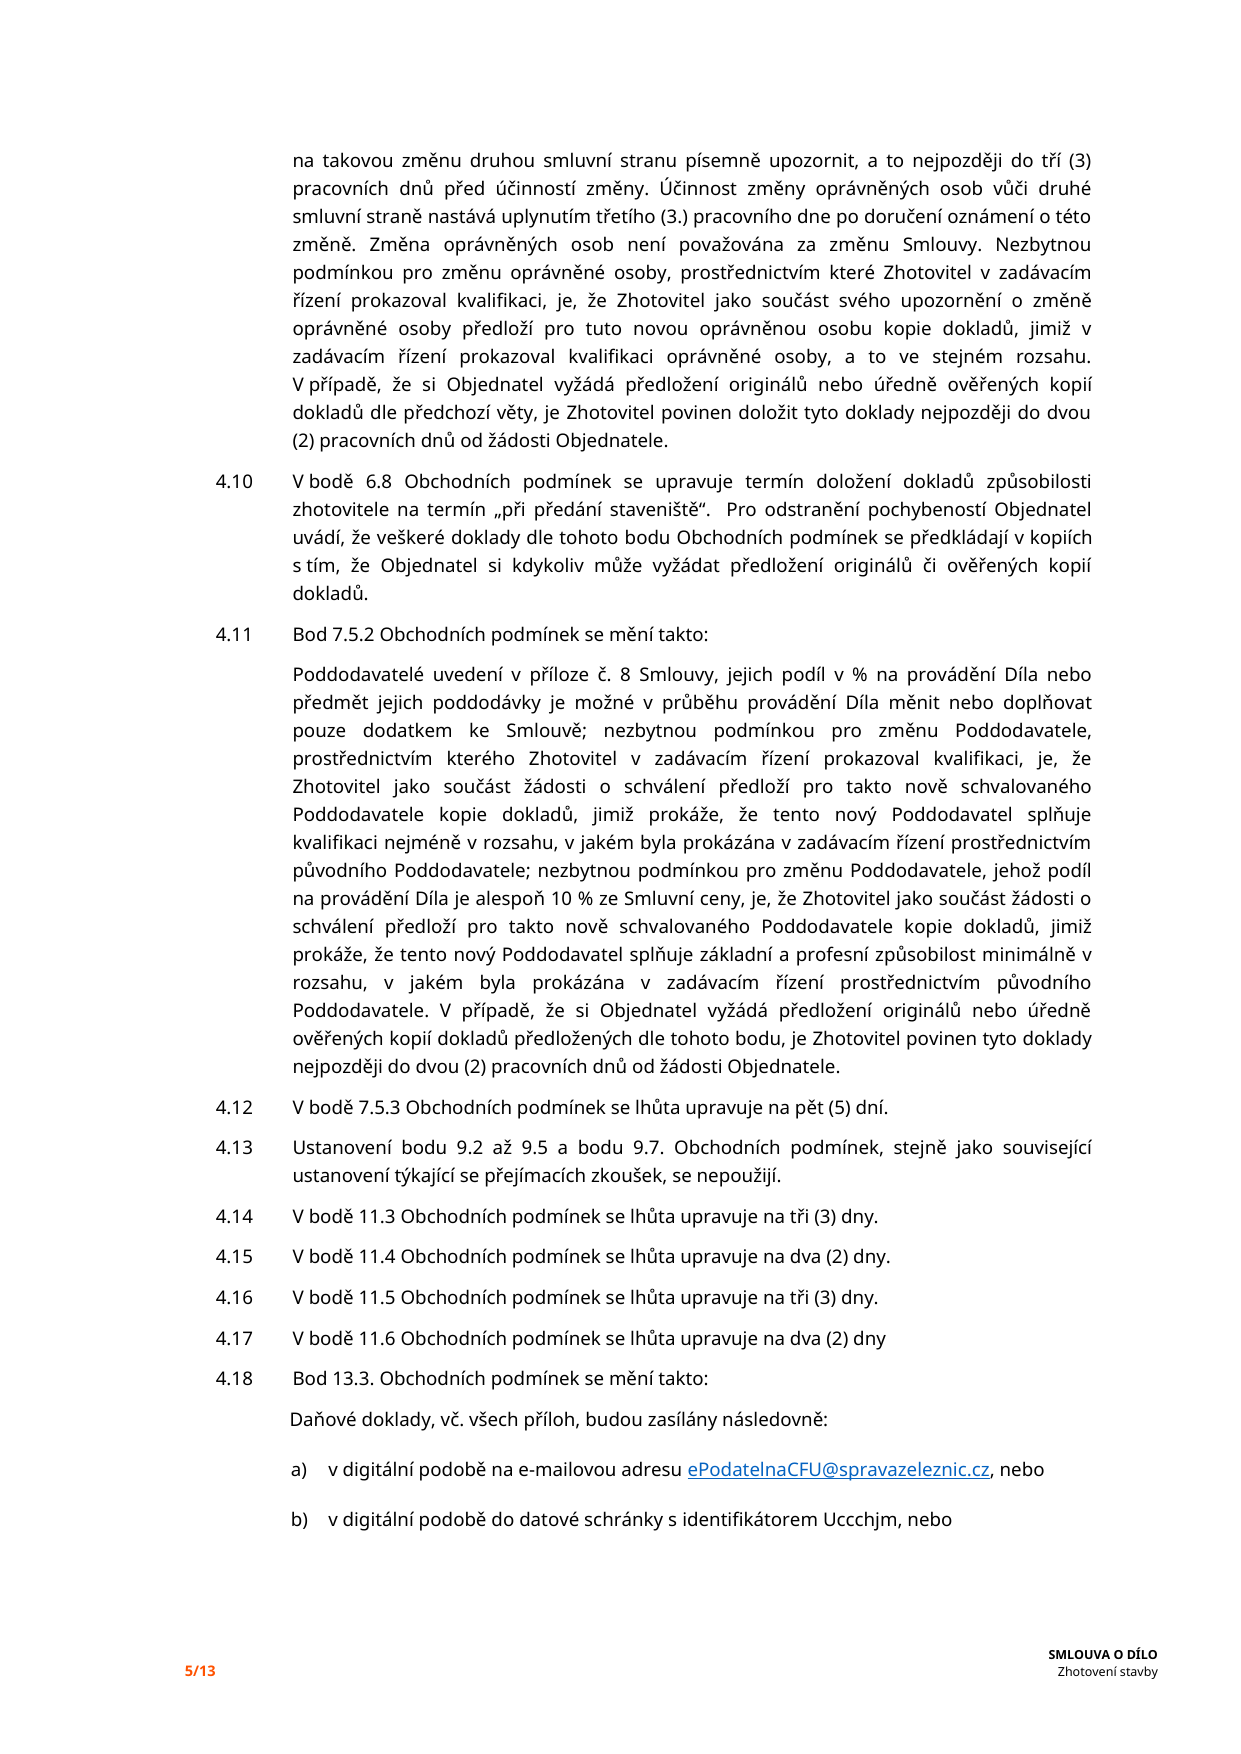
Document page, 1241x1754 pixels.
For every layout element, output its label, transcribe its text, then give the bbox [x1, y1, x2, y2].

text Daňové doklady, vč. všech příloh, budou zasílány následovně: [216, 1406, 1093, 1431]
text V bodě 11.5 Obchodních podmínek se lhůta upravuje na tři (3) dny. [216, 1284, 1093, 1310]
text V bodě 11.4 Obchodních podmínek se lhůta upravuje na dva (2) dny. [216, 1244, 1093, 1269]
text Ustanovení bodu 9.2 až 9.5 a bodu 9.7. Obchodních podmínek, stejně jako související ustanovení týkající se přejímacích zkoušek, se nepoužijí. [216, 1135, 1093, 1188]
text Poddodavatelé uvedení v příloze č. 8 Smlouvy, jejich podíl v % na provádění Díla nebo předmět jejich poddodávky je možné v průběhu provádění Díla měnit nebo doplňovat pouze dodatkem ke Smlouvě; nezbytnou podmínkou pro změnu Poddodavatele, prostřednictvím kterého Zhotovitel v zadávacím řízení prokazoval kvalifikaci, je, že Zhotovitel jako součást žádosti o schválení předloží pro takto nově schvalovaného Poddodavatele kopie dokladů, jimiž prokáže, že tento nový Poddodavatel splňuje kvalifikaci nejméně v rozsahu, v jakém byla prokázána v zadávacím řízení prostřednictvím původního Poddodavatele; nezbytnou podmínkou pro změnu Poddodavatele, jehož podíl na provádění Díla je alespoň 10 % ze Smluvní ceny, je, že Zhotovitel jako součást žádosti o schválení předloží pro takto nově schvalovaného Poddodavatele kopie dokladů, jimiž prokáže, že tento nový Poddodavatel splňuje základní a profesní způsobilost minimálně v rozsahu, v jakém byla prokázána v zadávacím řízení prostřednictvím původního Poddodavatele. V případě, že si Objednatel vyžádá předložení originálů nebo úředně ověřených kopií dokladů předložených dle tohoto bodu, je Zhotovitel povinen tyto doklady nejpozději do dvou (2) pracovních dnů od žádosti Objednatele. [292, 661, 1093, 1079]
list v digitální podobě na e-mailovou adresu ePodatelnaCFU@spravazeleznic.cz, nebo [291, 1456, 1093, 1481]
text V bodě 11.6 Obchodních podmínek se lhůta upravuje na dva (2) dny [216, 1325, 1093, 1350]
text V bodě 11.3 Obchodních podmínek se lhůta upravuje na tři (3) dny. [216, 1203, 1093, 1229]
text V bodě 7.5.3 Obchodních podmínek se lhůta upravuje na pět (5) dní. [216, 1094, 1093, 1120]
text Bod 7.5.2 Obchodních podmínek se mění takto: [216, 621, 1093, 646]
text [292, 147, 1093, 453]
list v digitální podobě do datové schránky s identifikátorem Uccchjm, nebo [291, 1506, 1093, 1532]
text V bodě 6.8 Obchodních podmínek se upravuje termín doložení dokladů způsobilosti zhotovitele na termín „při předání staveniště“. Pro odstranění pochybeností Objednatel uvádí, že veškeré doklady dle tohoto bodu Obchodních podmínek se předkládají v kopiích s tím, že Objednatel si kdykoliv může vyžádat předložení originálů či ověřených kopií dokladů. [216, 468, 1093, 606]
list Bod 13.3. Obchodních podmínek se mění takto: [216, 1365, 1093, 1391]
